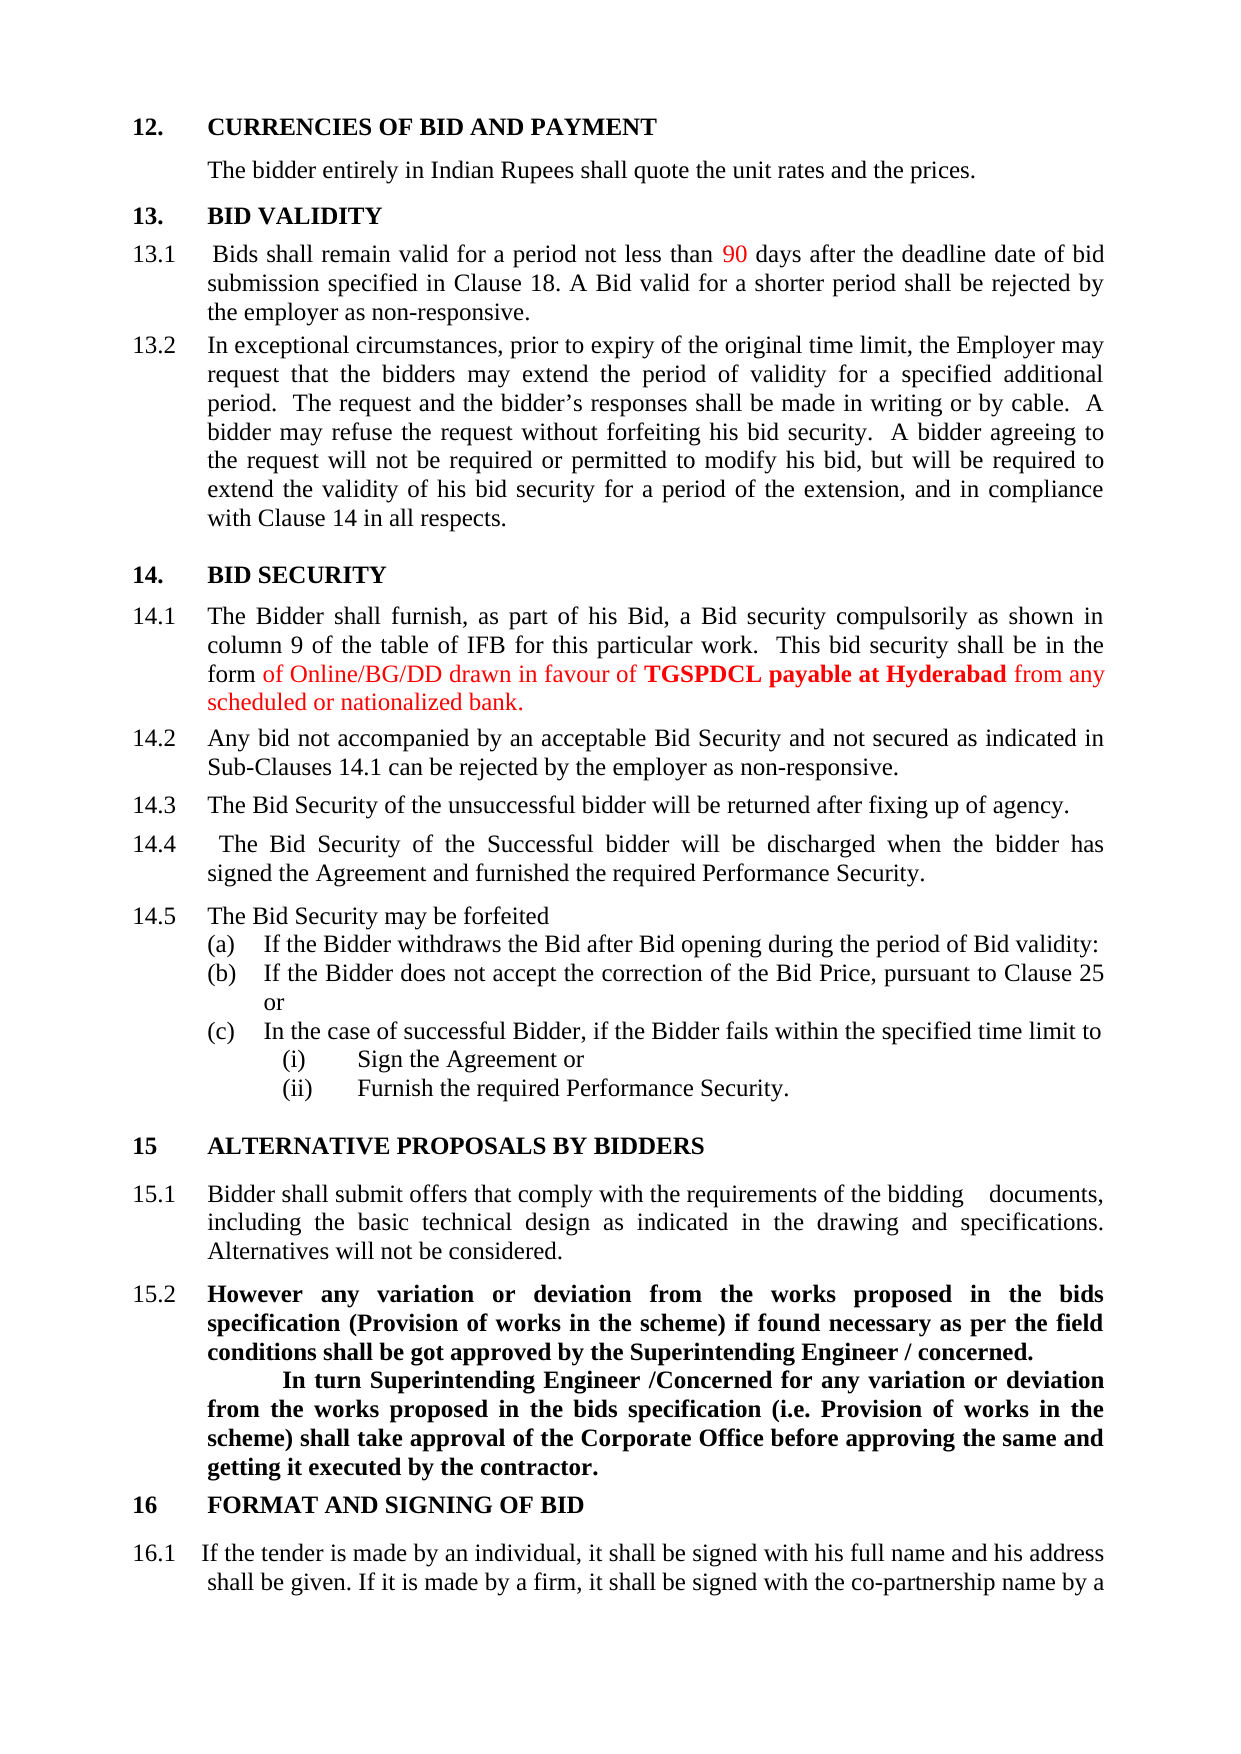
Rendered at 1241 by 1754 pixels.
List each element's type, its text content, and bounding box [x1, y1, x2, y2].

list The Bid Security of the Successful bidder will be discharged when the bidder has signed the Agreement and furnished the required Performance Security. [132, 829, 1105, 886]
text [132, 1538, 1105, 1596]
list If the Bidder withdraws the Bid after Bid opening during the period of Bid validity: [207, 929, 1105, 958]
list If the Bidder does not accept the correction of the Bid Price, pursuant to Clause 25 or [207, 958, 1105, 1016]
list The Bidder shall furnish, as part of his Bid, a Bid security compulsorily as shown in column 9 of the table of IFB for this particular work. This bid security shall be in the form of Online/BG/DD drawn in favour of TGSPDCL payable at Hyderabad from any scheduled or nationalized bank. [132, 601, 1105, 716]
list Any bid not accompanied by an acceptable Bid Security and not secured as indicated in Sub-Clauses 14.1 can be rejected by the employer as non-responsive. [132, 723, 1105, 781]
text 13. BID VALIDITY [132, 201, 1105, 230]
text 14. BID SECURITY [132, 561, 1105, 589]
text 12. CURRENCIES OF BID AND PAYMENT [132, 112, 1105, 141]
list However any variation or deviation from the works proposed in the bids specification (Provision of works in the scheme) if found necessary as per the field conditions shall be got approved by the Superintending Engineer / concerned. [132, 1279, 1105, 1366]
list FORMAT AND SIGNING OF BID [132, 1490, 1105, 1519]
text 13.2 In exceptional circumstances, prior to expiry of the original time limit, the Employer may request that the bidders may extend the period of validity for a specified additional period. The request and the bidder’s responses shall be made in writing or by cable. A bidder may refuse the request without forfeiting his bid security. A bidder agreeing to the request will not be required or permitted to modify his bid, but will be required to extend the validity of his bid security for a period of the extension, and in compliance with Clause 14 in all respects. [132, 331, 1105, 532]
list Bids shall remain valid for a period not less than 90 days after the deadline date of bid submission specified in Clause 18. A Bid valid for a shorter period shall be rejected by the employer as non-responsive. [132, 239, 1105, 326]
text In turn Superintending Engineer /Concerned for any variation or deviation from the works proposed in the bids specification (i.e. Provision of works in the scheme) shall take approval of the Corporate Office before approving the same and getting it executed by the contractor. [207, 1366, 1105, 1481]
list The Bid Security may be forfeited [132, 901, 1105, 929]
list ALTERNATIVE PROPOSALS BY BIDDERS [132, 1131, 1105, 1159]
text The bidder entirely in Indian Rupees shall quote the unit rates and the prices. [132, 156, 1105, 184]
list The Bid Security of the unsuccessful bidder will be returned after fixing up of agency. [132, 791, 1105, 819]
list Bidder shall submit offers that comply with the requirements of the bidding documents, including the basic technical design as indicated in the drawing and specifications. Alternatives will not be considered. [132, 1179, 1105, 1265]
list In the case of successful Bidder, if the Bidder fails within the specified time limit to [207, 1016, 1105, 1044]
list Sign the Agreement or [282, 1044, 1105, 1073]
list Furnish the required Performance Security. [282, 1073, 1105, 1102]
